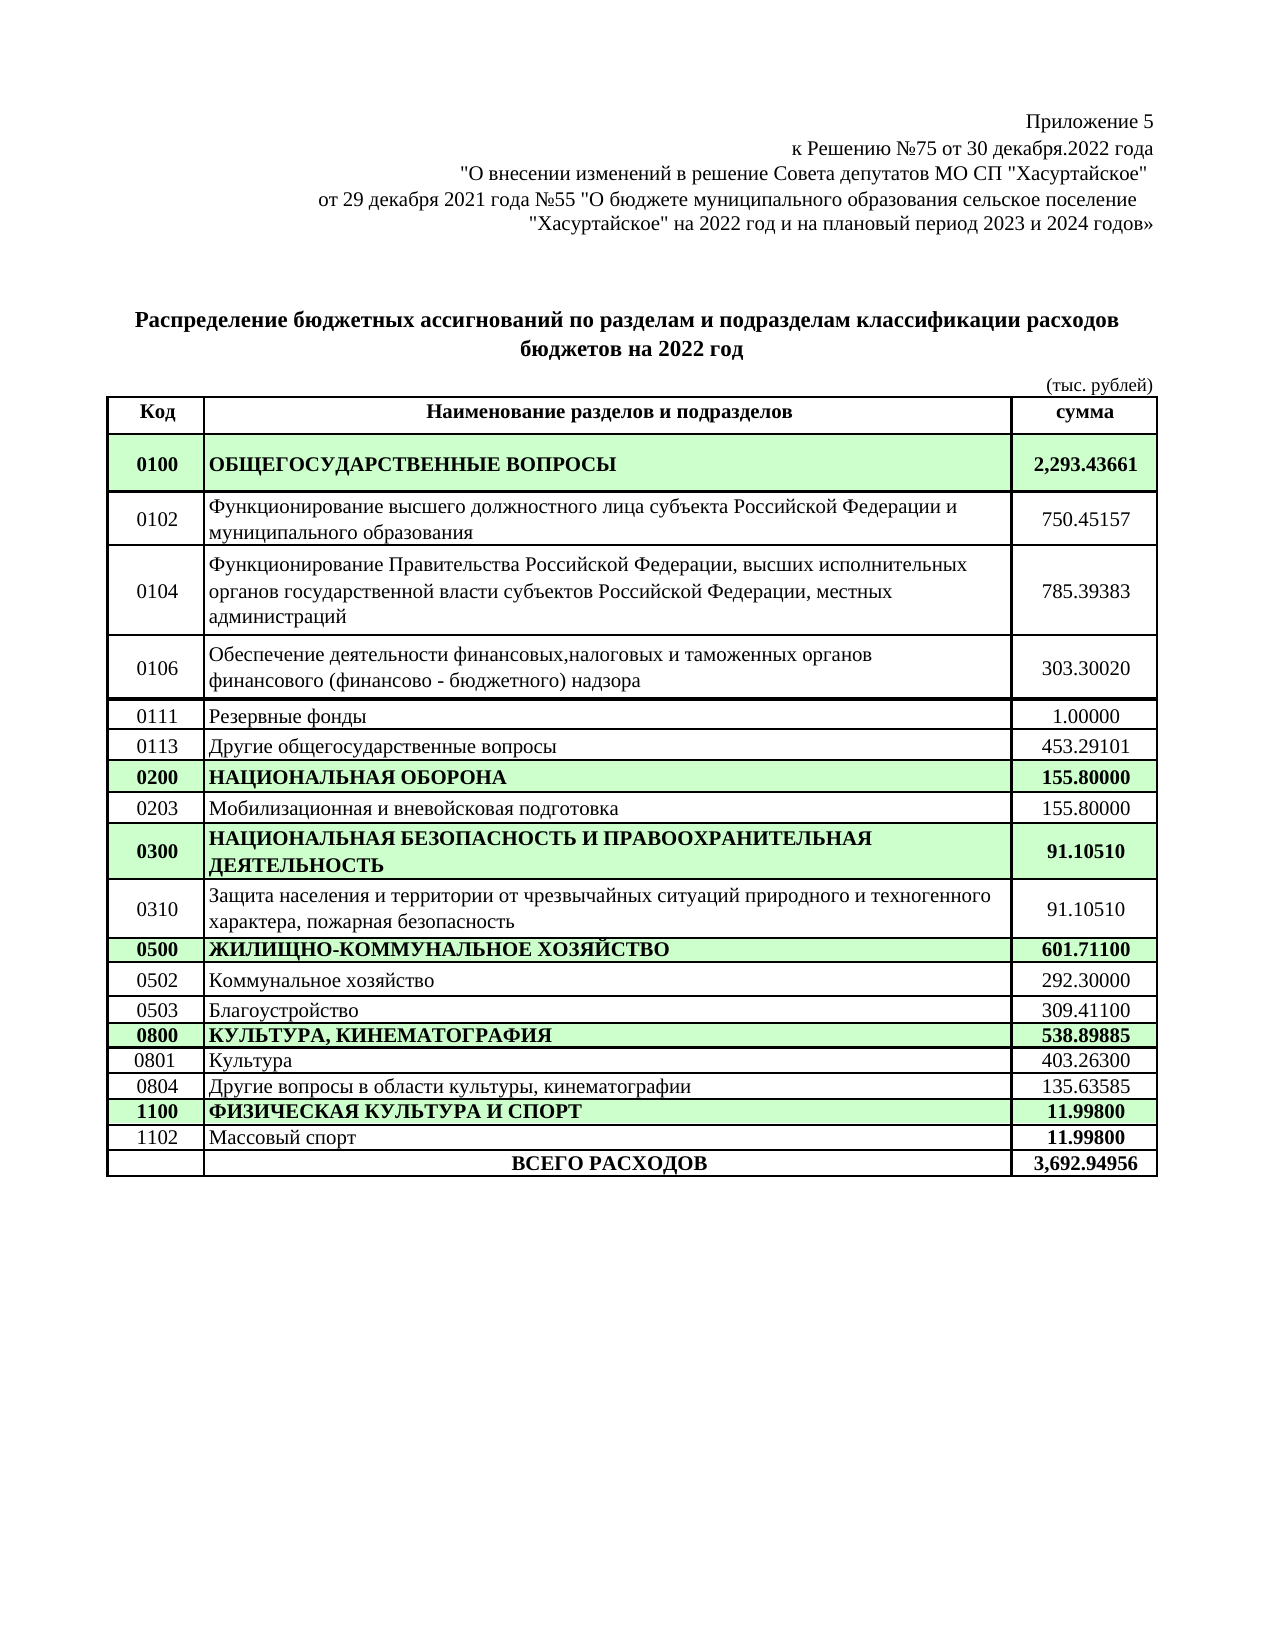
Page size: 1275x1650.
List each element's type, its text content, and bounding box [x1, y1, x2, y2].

table_cell 1102 [109, 1126, 203, 1149]
table_cell 0300 [109, 824, 203, 878]
table_cell Коммунальное хозяйство [205, 963, 1010, 995]
table_cell 0104 [109, 546, 203, 634]
table_cell от 29 декабря 2021 года №55 "О бюджете муниципального образования сельское поселение [297, 187, 1174, 213]
table_cell 11.99800 [1013, 1126, 1156, 1149]
table_cell 135.63585 [1013, 1074, 1156, 1098]
table_cell 0801 [109, 1049, 203, 1072]
table_cell ФИЗИЧЕСКАЯ КУЛЬТУРА И СПОРТ [205, 1100, 1010, 1123]
table_cell ВСЕГО РАСХОДОВ [205, 1151, 1010, 1175]
table_cell 601.71100 [1013, 939, 1156, 961]
table_cell 538.89885 [1013, 1024, 1156, 1046]
table_cell Массовый спорт [205, 1126, 1010, 1149]
table_cell 1100 [109, 1100, 203, 1123]
table_cell 155.80000 [1013, 793, 1156, 822]
table_cell 0200 [109, 761, 203, 791]
table_cell 1.00000 [1013, 701, 1156, 728]
table_cell НАЦИОНАЛЬНАЯ ОБОРОНА [205, 761, 1010, 791]
table_cell 785.39383 [1013, 546, 1156, 634]
table_cell Другие общегосударственные вопросы [205, 730, 1010, 759]
table_cell ОБЩЕГОСУДАРСТВЕННЫЕ ВОПРОСЫ [205, 435, 1010, 490]
table_cell 0800 [109, 1024, 203, 1046]
table_cell 91.10510 [1013, 880, 1156, 937]
table_cell Культура [205, 1049, 1010, 1072]
text (тыс. рублей) [96, 374, 1153, 395]
table_cell 155.80000 [1013, 761, 1156, 791]
table_header Наименование разделов и подразделов [205, 398, 1010, 433]
table_cell "О внесении изменений в решение Совета депутатов МО СП "Хасуртайское" [297, 162, 1174, 187]
table_cell ЖИЛИЩНО-КОММУНАЛЬНОЕ ХОЗЯЙСТВО [205, 939, 1010, 961]
table_cell Резервные фонды [205, 701, 1010, 728]
table_cell 11.99800 [1013, 1100, 1156, 1123]
table_cell 453.29101 [1013, 730, 1156, 759]
table_cell 0500 [109, 939, 203, 961]
table_cell [109, 1151, 203, 1175]
table_cell 3,692.94956 [1013, 1151, 1156, 1175]
table_cell 91.10510 [1013, 824, 1156, 878]
table_cell к Решению №75 от 30 декабря.2022 года [297, 136, 1174, 162]
table_cell 0503 [109, 997, 203, 1022]
table_header сумма [1013, 398, 1156, 433]
table_cell Благоустройство [205, 997, 1010, 1022]
table_cell 2,293.43661 [1013, 435, 1156, 490]
table_cell 309.41100 [1013, 997, 1156, 1022]
table_cell Другие вопросы в области культуры, кинематографии [205, 1074, 1010, 1098]
table_cell 750.45157 [1013, 493, 1156, 544]
table_cell 0102 [109, 493, 203, 544]
table_cell Обеспечение деятельности финансовых,налоговых и таможенных органов финансового (финансово - бюджетного) надзора [205, 636, 1010, 697]
table_cell 0310 [109, 880, 203, 937]
table_cell 0100 [109, 435, 203, 490]
table_cell 0106 [109, 636, 203, 697]
table_cell 0804 [109, 1074, 203, 1098]
table_cell Мобилизационная и вневойсковая подготовка [205, 793, 1010, 822]
table_cell НАЦИОНАЛЬНАЯ БЕЗОПАСНОСТЬ И ПРАВООХРАНИТЕЛЬНАЯ ДЕЯТЕЛЬНОСТЬ [205, 824, 1010, 878]
table_cell 0502 [109, 963, 203, 995]
table_cell 303.30020 [1013, 636, 1156, 697]
table_cell КУЛЬТУРА, КИНЕМАТОГРАФИЯ [205, 1024, 1010, 1046]
table_cell Функционирование Правительства Российской Федерации, высших исполнительных органов государственной власти субъектов Российской Федерации, местных администраций [205, 546, 1010, 634]
table_cell Функционирование высшего должностного лица субъекта Российской Федерации и муниципального образования [205, 493, 1010, 544]
table_cell 0113 [109, 730, 203, 759]
table_cell "Хасуртайское" на 2022 год и на плановый период 2023 и 2024 годов» [297, 213, 1174, 236]
table_header Код [109, 398, 203, 433]
table_cell 292.30000 [1013, 963, 1156, 995]
subtitle Распределение бюджетных ассигнований по разделам и подразделам классификации расходов бюджетов на 2022 год [134, 306, 1196, 361]
table_cell 0111 [109, 701, 203, 728]
table_cell Защита населения и территории от чрезвычайных ситуаций природного и техногенного характера, пожарная безопасность [205, 880, 1010, 937]
table_cell 0203 [109, 793, 203, 822]
table_header Приложение 5 [297, 110, 1174, 136]
table_cell 403.26300 [1013, 1049, 1156, 1072]
